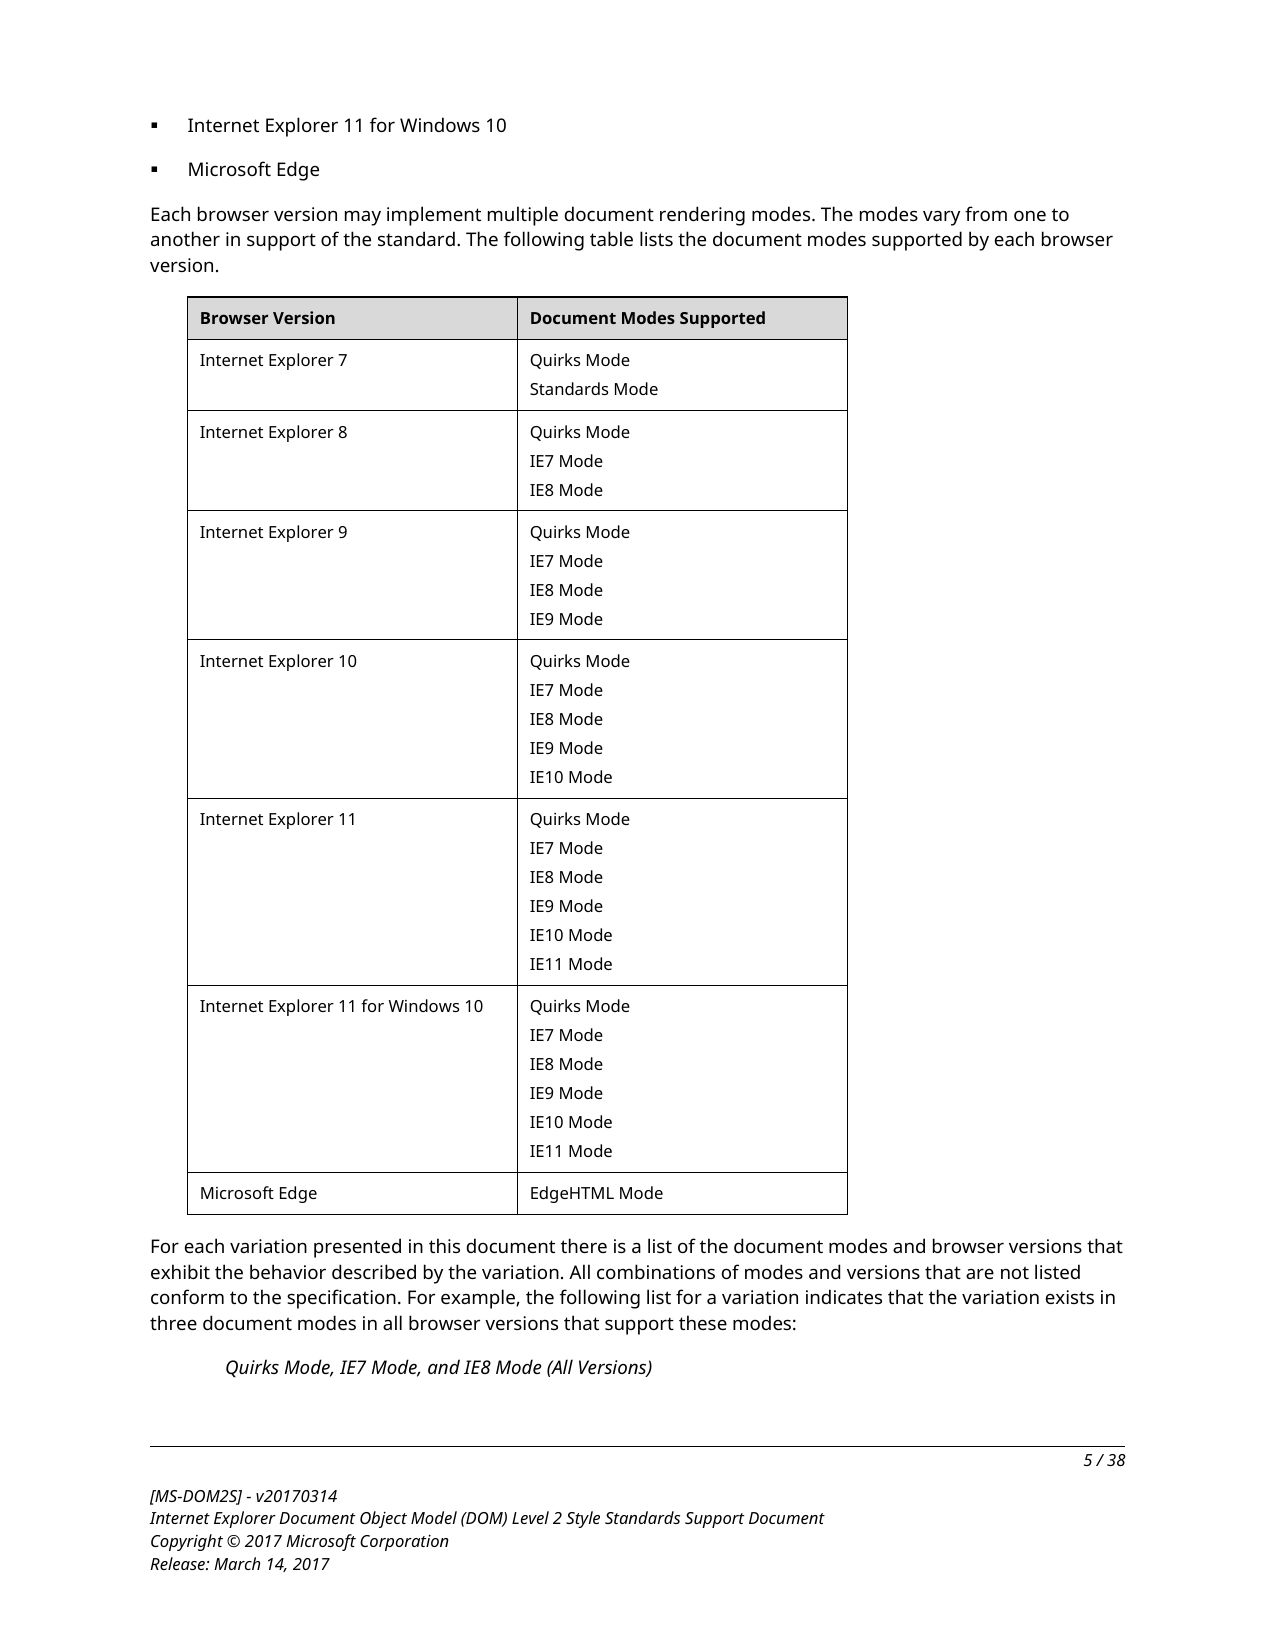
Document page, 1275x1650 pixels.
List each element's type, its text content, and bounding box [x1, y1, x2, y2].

table_cell Quirks Mode IE7 Mode IE8 Mode [518, 411, 847, 510]
table_cell Internet Explorer 11 for Windows 10 [188, 986, 517, 1172]
list Internet Explorer 11 for Windows 10 [150, 112, 1125, 138]
table_header Document Modes Supported [518, 298, 847, 339]
table_cell Quirks Mode IE7 Mode IE8 Mode IE9 Mode IE10 Mode [518, 640, 847, 797]
table_cell Quirks Mode IE7 Mode IE8 Mode IE9 Mode [518, 511, 847, 639]
table_cell Microsoft Edge [188, 1173, 517, 1214]
table_cell EdgeHTML Mode [518, 1173, 847, 1214]
table_cell Quirks Mode IE7 Mode IE8 Mode IE9 Mode IE10 Mode IE11 Mode [518, 986, 847, 1172]
table_header Browser Version [188, 298, 517, 339]
text For each variation presented in this document there is a list of the document modes and browser versions that exhibit the behavior described by the variation. All combinations of modes and versions that are not listed conform to the specification. For example, the following list for a variation indicates that the variation exists in three document modes in all browser versions that support these modes: [150, 1234, 1125, 1336]
text Quirks Mode, IE7 Mode, and IE8 Mode (All Versions) [225, 1354, 1125, 1380]
table_cell Internet Explorer 11 [188, 799, 517, 984]
table_cell Quirks Mode IE7 Mode IE8 Mode IE9 Mode IE10 Mode IE11 Mode [518, 799, 847, 984]
list Microsoft Edge [150, 157, 1125, 182]
table_cell Internet Explorer 9 [188, 511, 517, 639]
table_cell Quirks Mode Standards Mode [518, 340, 847, 410]
text Each browser version may implement multiple document rendering modes. The modes vary from one to another in support of the standard. The following table lists the document modes supported by each browser version. [150, 201, 1125, 278]
table_cell Internet Explorer 7 [188, 340, 517, 410]
table_cell Internet Explorer 10 [188, 640, 517, 797]
table_cell Internet Explorer 8 [188, 411, 517, 510]
